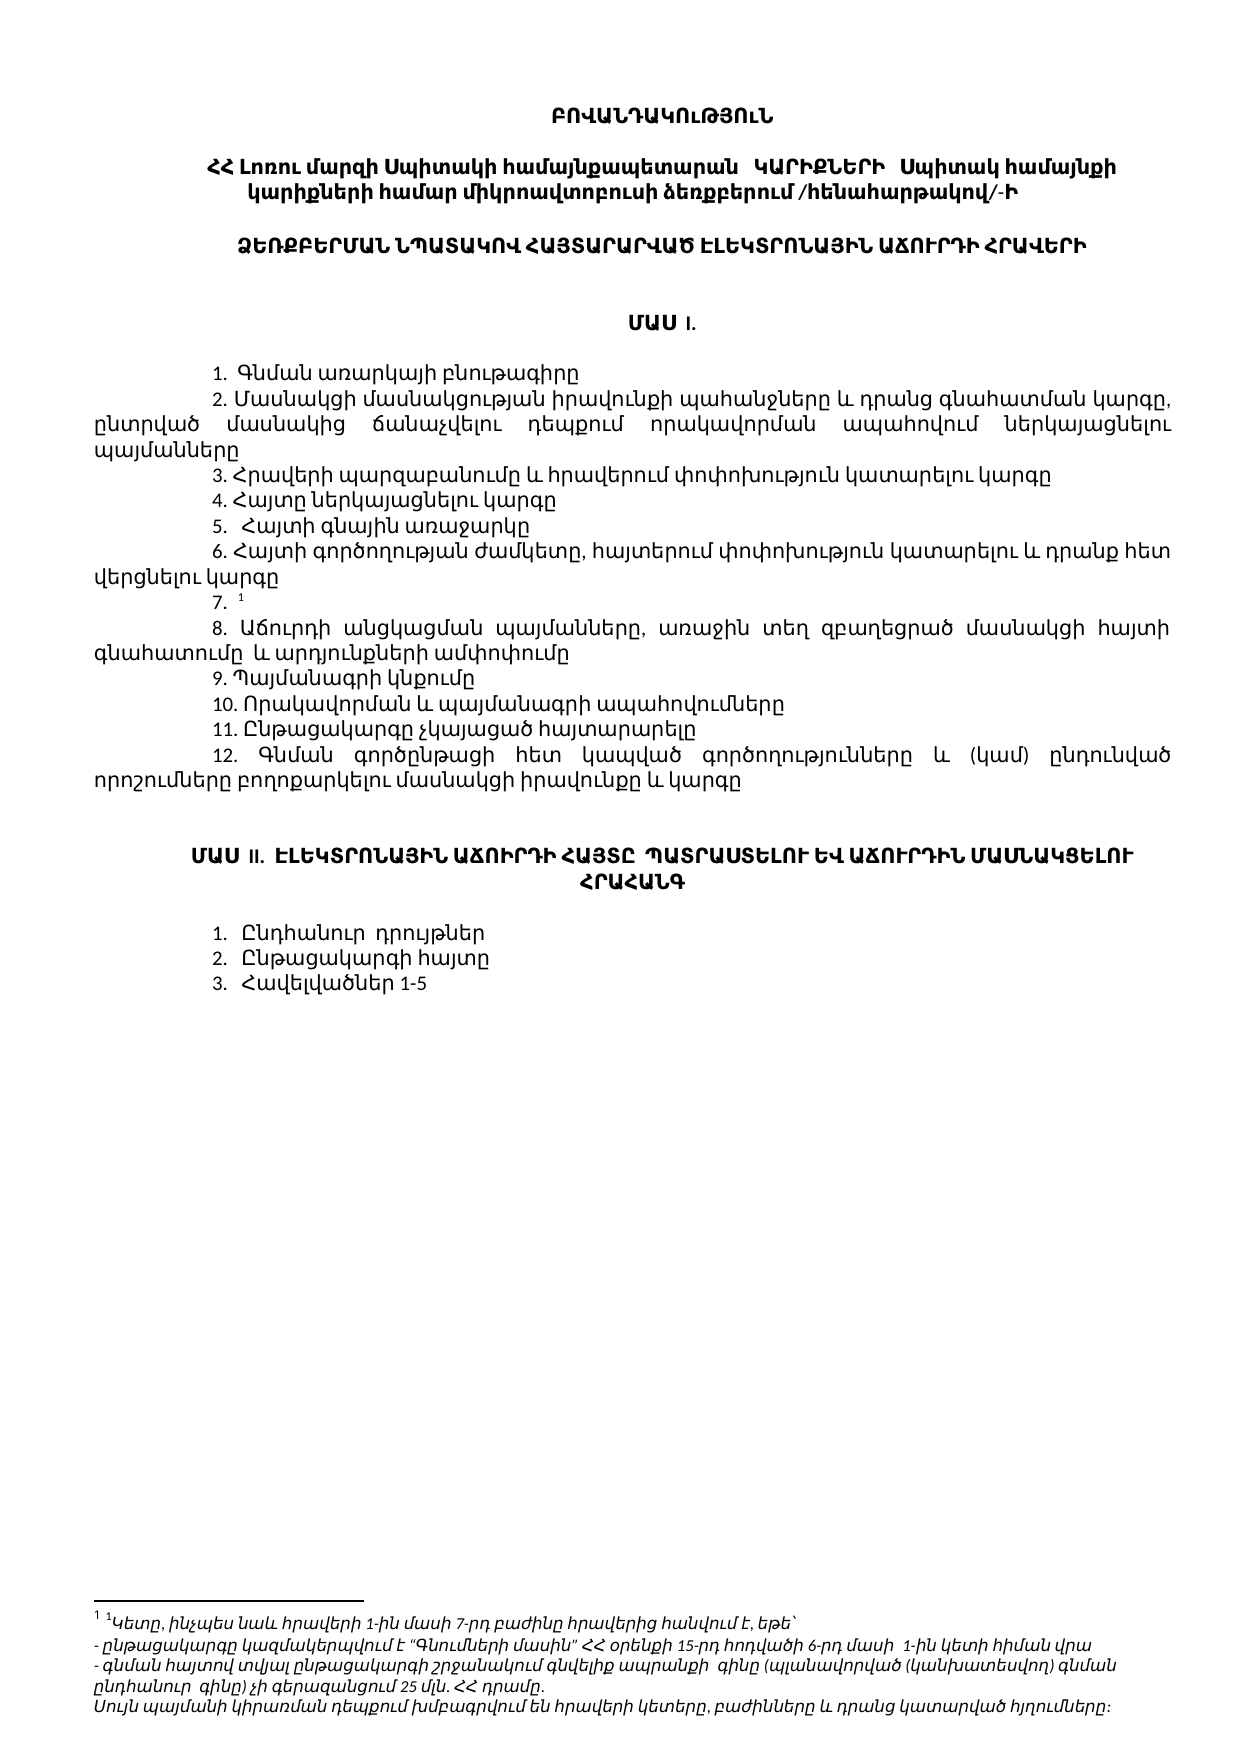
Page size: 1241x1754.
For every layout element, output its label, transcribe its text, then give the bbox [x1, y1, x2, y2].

text 2. Ընթացակարգի հայտը [94, 945, 1171, 971]
text 9. Պայմանագրի կնքումը [94, 666, 1171, 691]
text ՄԱՍ II. ԷԼԵԿՏՐՈՆԱՅԻՆ ԱՃՈԻՐԴԻ ՀԱՅՏԸ ՊԱՏՐԱՍՏԵԼՈՒ ԵՎ ԱՃՈՒՐԴԻՆ ՄԱՍՆԱԿՑԵԼՈՒ ՀՐԱՀԱՆԳ [94, 843, 1171, 894]
text 2. Մասնակցի մասնակցության իրավունքի պահանջները և դրանց գնահատման կարգը, ընտրված մասնակից ճանաչվելու դեպքում որակավորման ապահովում ներկայացնելու պայմանները [94, 386, 1171, 462]
text ՁԵՌՔԲԵՐՄԱՆ ՆՊԱՏԱԿՈՎ ՀԱՅՏԱՐԱՐՎԱԾ ԷԼԵԿՏՐՈՆԱՅԻՆ ԱՃՈՒՐԴԻ ՀՐԱՎԵՐԻ [94, 233, 1171, 259]
text ԲՈՎԱՆԴԱԿՈւԹՅՈւՆ [94, 103, 1171, 128]
text 7. 1 [94, 589, 1171, 615]
text 8. Աճուրդի անցկացման պայմանները, առաջին տեղ զբաղեցրած մասնակցի հայտի գնահատումը և արդյունքների ամփոփումը [94, 615, 1171, 666]
text 6. Հայտի գործողության ժամկետը, հայտերում փոփոխություն կատարելու և դրանք հետ վերցնելու կարգը [94, 538, 1171, 589]
text 3. Հավելվածներ 1-5 [94, 971, 1171, 996]
text 5. Հայտի գնային առաջարկը [94, 513, 1171, 538]
text 3. Հրավերի պարզաբանումը և հրավերում փոփոխություն կատարելու կարգը [94, 462, 1171, 488]
text ՀՀ Լոռու մարզի Սպիտակի համայնքապետարան ԿԱՐԻՔՆԵՐԻ Սպիտակ համայնքի կարիքների համար միկրոավտոբուսի ձեռքբերում /հենահարթակով/-Ի [94, 154, 1171, 205]
text 1. Գնման առարկայի բնութագիրը [94, 361, 1171, 386]
text 12. Գնման գործընթացի հետ կապված գործողությունները և (կամ) ընդունված որոշումները բողոքարկելու մասնակցի իրավունքը և կարգը [94, 742, 1171, 793]
text 1. Ընդհանուր դրույթներ [94, 920, 1171, 945]
text 4. Հայտը ներկայացնելու կարգը [94, 488, 1171, 513]
text 10. Որակավորման և պայմանագրի ապահովումները [94, 691, 1171, 716]
text ՄԱՍ I. [94, 310, 1171, 335]
text 11. Ընթացակարգը չկայացած հայտարարելը [94, 716, 1171, 742]
